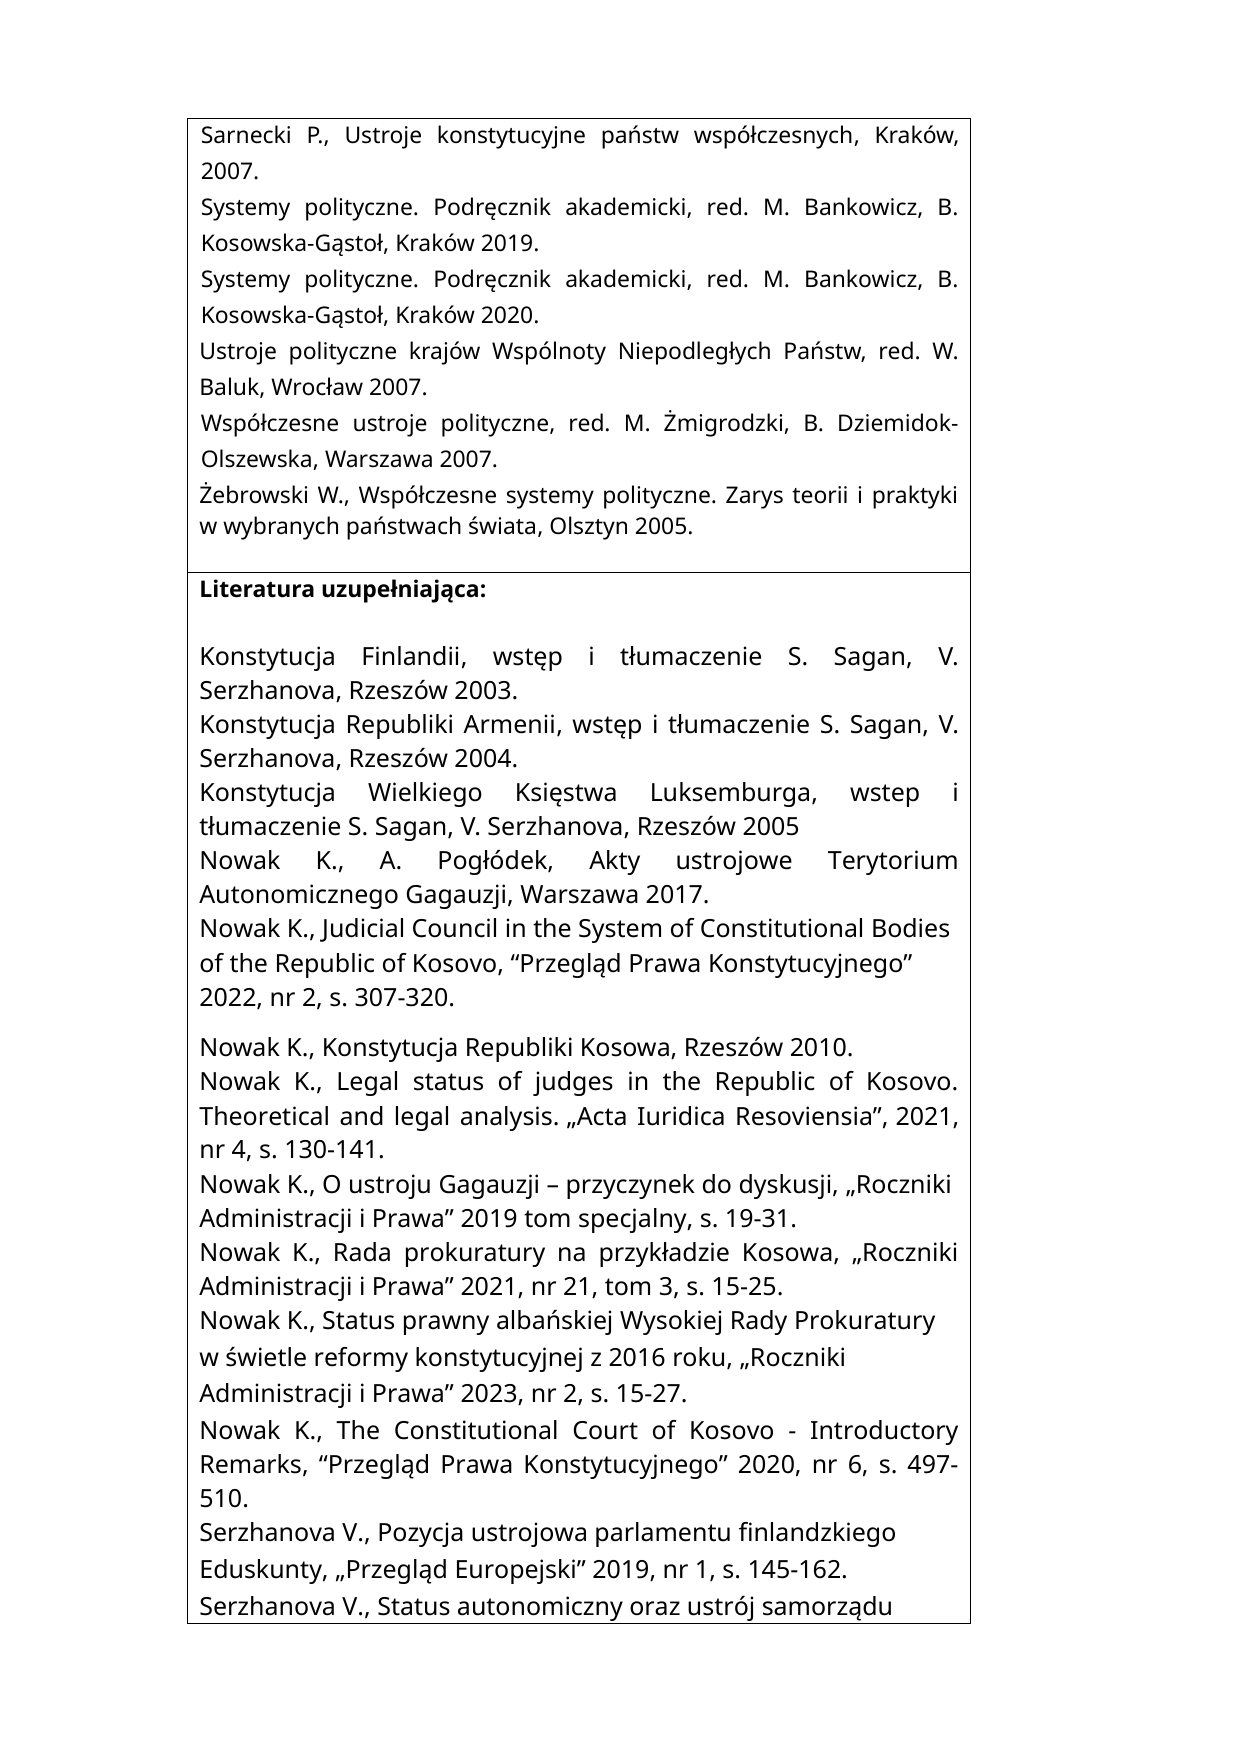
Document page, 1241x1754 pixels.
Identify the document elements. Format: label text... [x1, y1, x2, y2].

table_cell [188, 573, 970, 1623]
